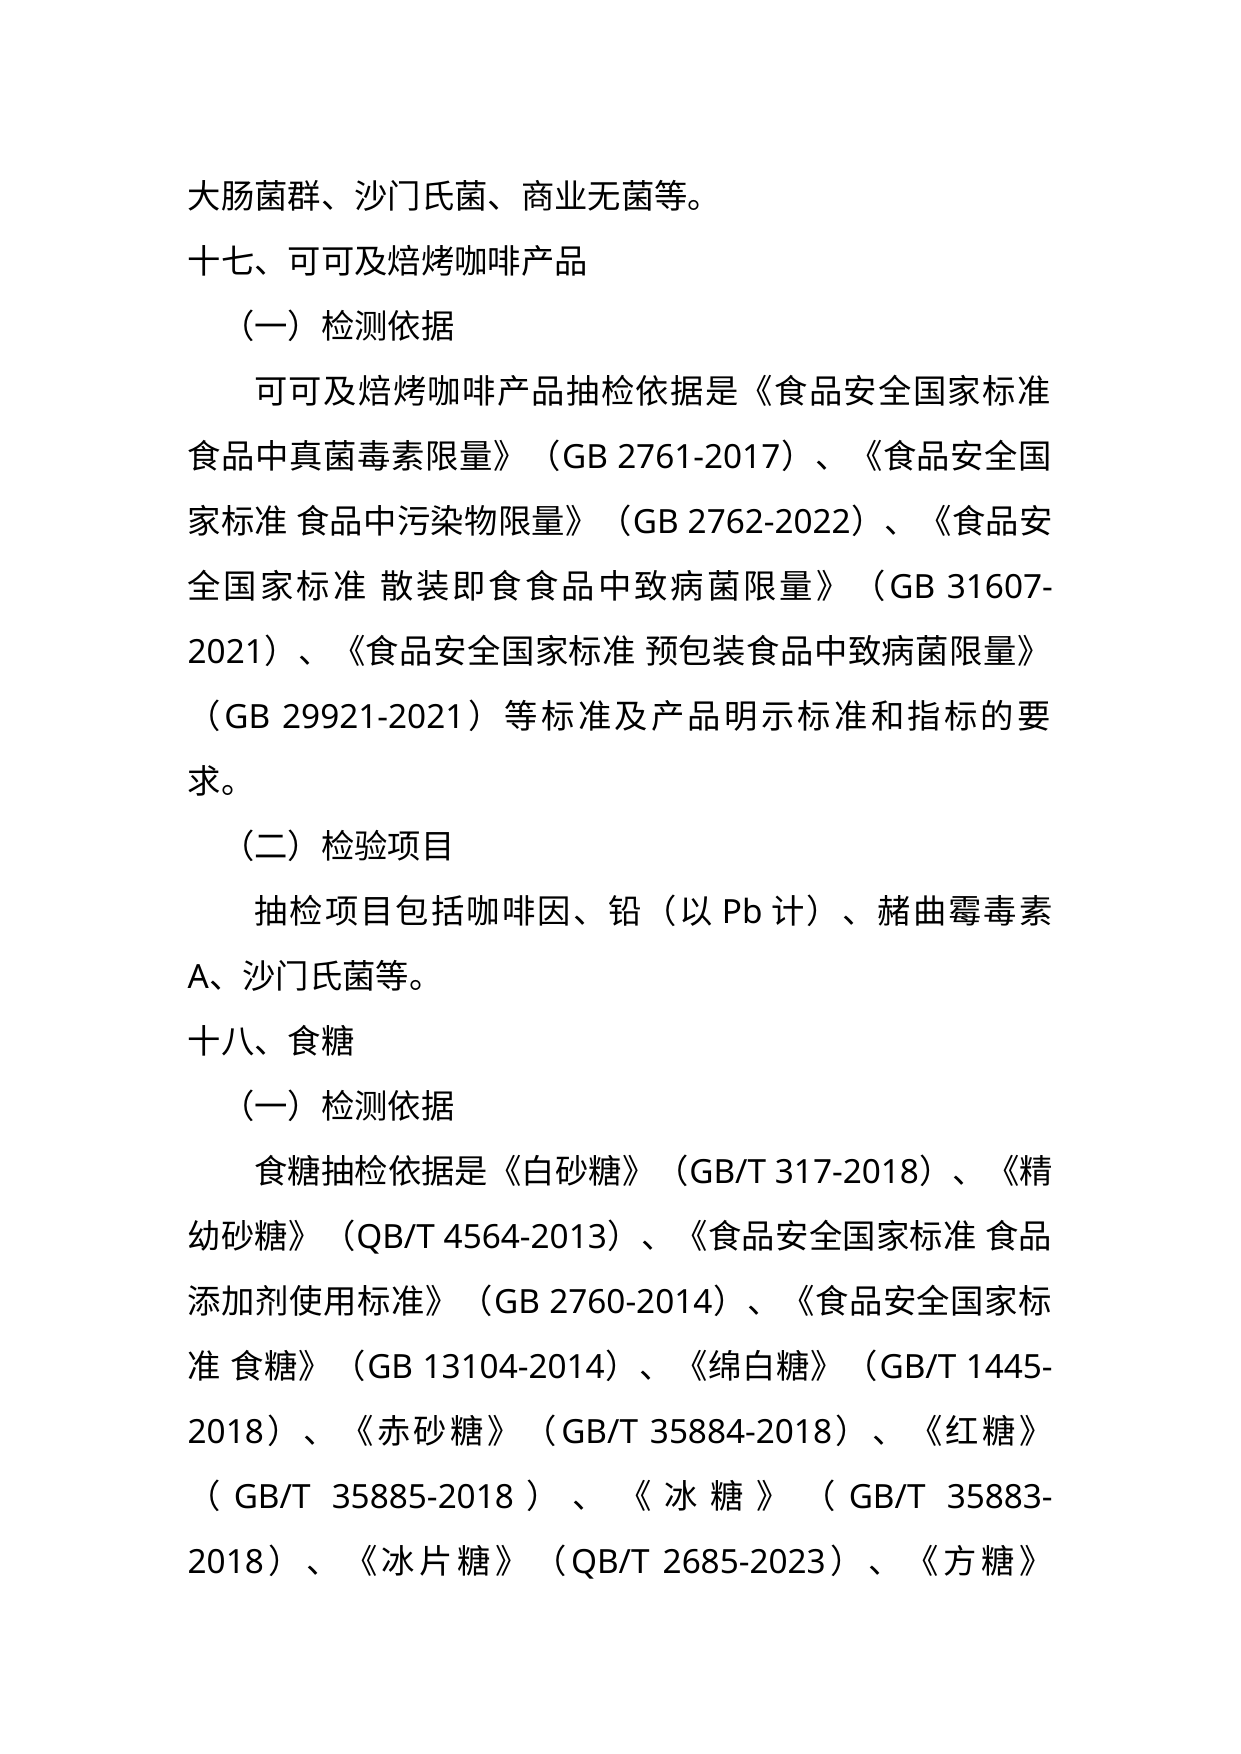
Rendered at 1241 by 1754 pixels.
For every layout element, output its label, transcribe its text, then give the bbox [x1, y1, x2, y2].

subtitle 十八、食糖 [187, 1007, 1053, 1072]
text （二）检验项目 [187, 812, 1053, 877]
text （一）检测依据 [187, 1072, 1053, 1137]
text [187, 162, 1053, 227]
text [187, 1137, 1053, 1592]
text （一）检测依据 [187, 292, 1053, 357]
text 可可及焙烤咖啡产品抽检依据是《食品安全国家标准 食品中真菌毒素限量》（GB 2761-2017）、《食品安全国家标准 食品中污染物限量》（GB 2762-2022）、《食品安全国家标准 散装即食食品中致病菌限量》（GB 31607-2021）、《食品安全国家标准 预包装食品中致病菌限量》（GB 29921-2021）等标准及产品明示标准和指标的要求。 [187, 357, 1053, 812]
subtitle 十七、可可及焙烤咖啡产品 [187, 227, 1053, 292]
text 抽检项目包括咖啡因、铅（以Pb计）、赭曲霉毒素A、沙门氏菌等。 [187, 877, 1053, 1007]
